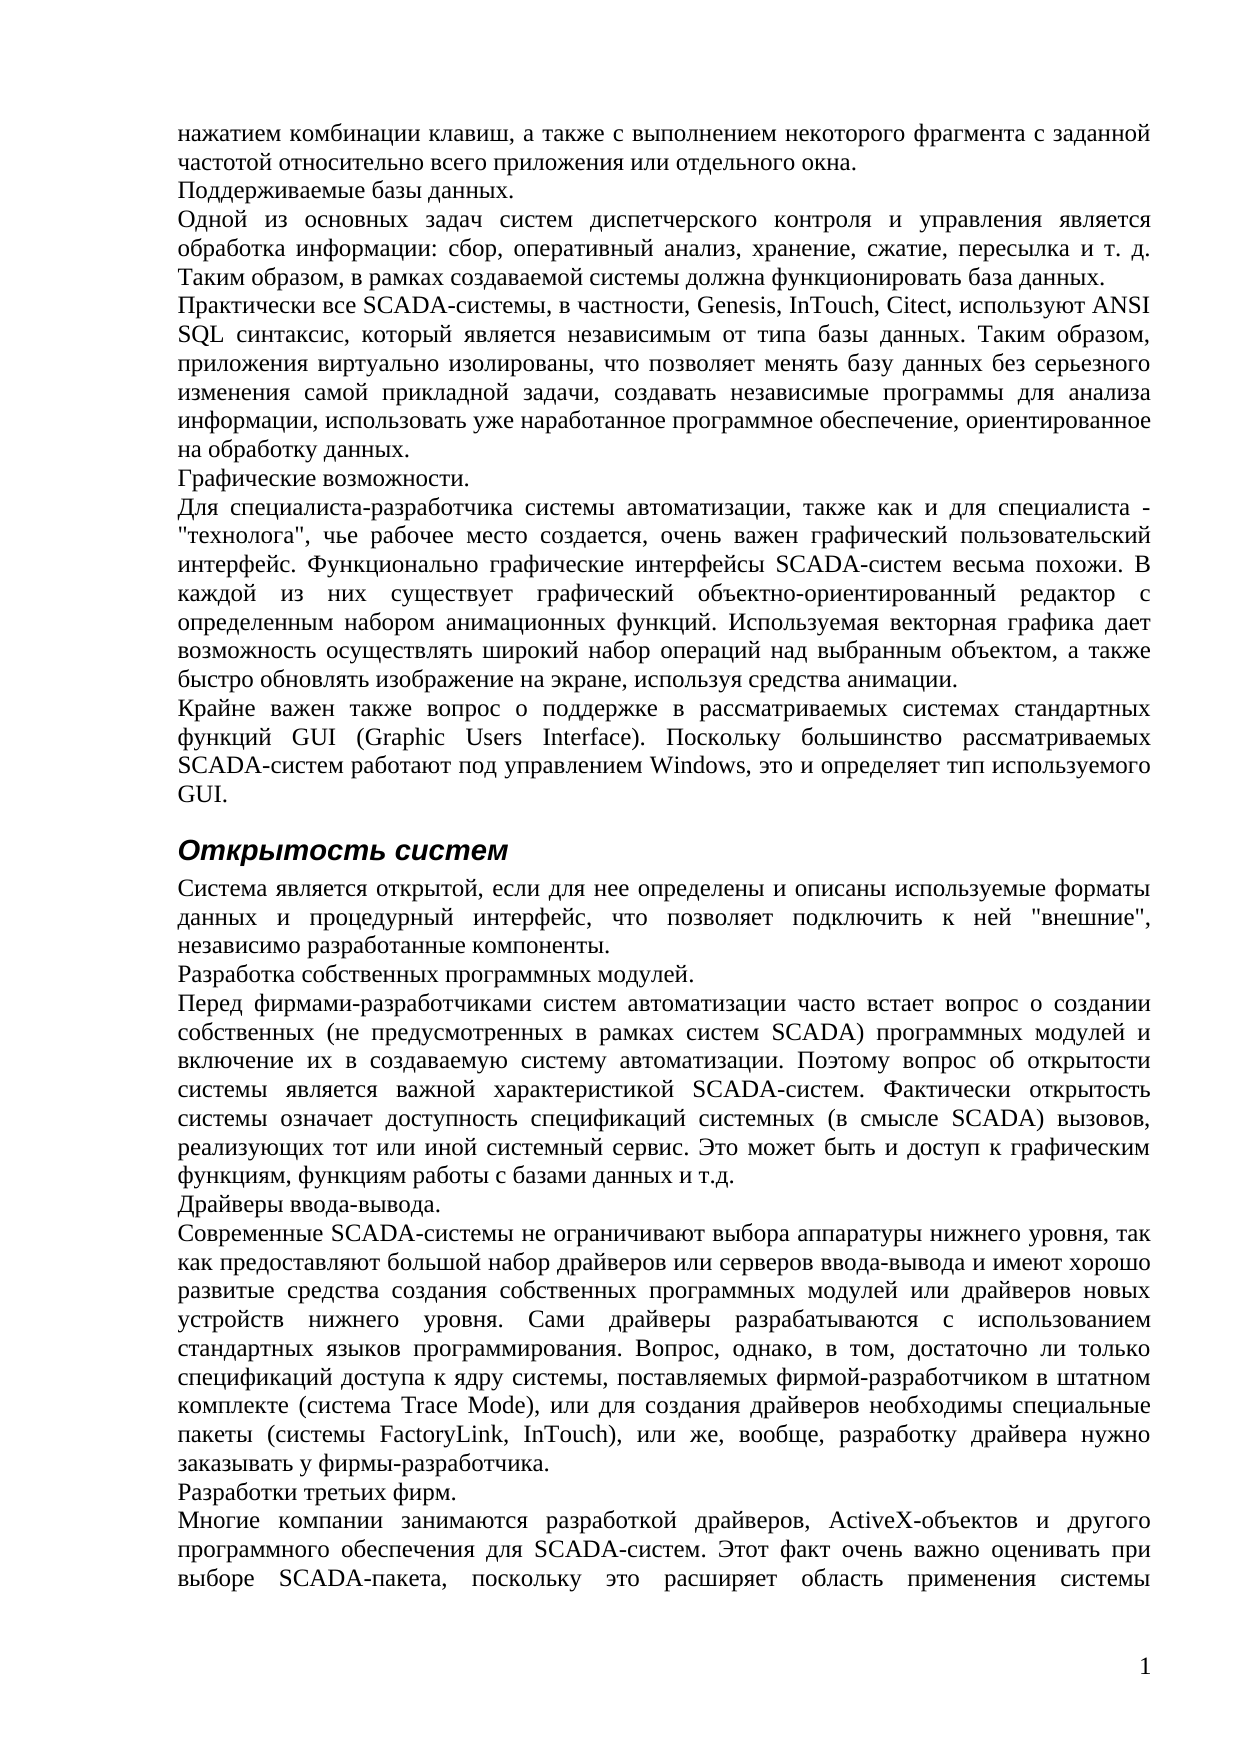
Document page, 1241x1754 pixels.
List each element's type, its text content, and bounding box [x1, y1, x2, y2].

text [177, 1505, 1152, 1592]
text Драйверы ввода-вывода. [177, 1189, 1152, 1218]
text Современные SCADA-системы не ограничивают выбора аппаратуры нижнего уровня, так как предоставляют большой набор драйверов или серверов ввода-вывода и имеют хорошо развитые средства создания собственных программных модулей или драйверов новых устройств нижнего уровня. Сами драйверы разрабатываются с использованием стандартных языков программирования. Вопрос, однако, в том, достаточно ли только спецификаций доступа к ядру системы, поставляемых фирмой-разработчиком в штатном комплекте (система Trace Mode), или для создания драйверов необходимы специальные пакеты (системы FactoryLink, InTouch), или же, вообще, разработку драйвера нужно заказывать у фирмы-разработчика. [177, 1218, 1152, 1477]
text Графические возможности. [177, 463, 1152, 492]
subtitle Открытость систем [177, 833, 1152, 867]
text Для специалиста-разработчика системы автоматизации, также как и для специалиста - "технолога", чье рабочее место создается, очень важен графический пользовательский интерфейс. Функционально графические интерфейсы SCADA-систем весьма похожи. В каждой из них существует графический объектно-ориентированный редактор с определенным набором анимационных функций. Используемая векторная графика дает возможность осуществлять широкий набор операций над выбранным объектом, а также быстро обновлять изображение на экране, используя средства анимации. [177, 492, 1152, 693]
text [177, 118, 1152, 176]
text Практически все SCADA-системы, в частности, Genesis, InTouch, Citect, используют ANSI SQL синтаксис, который является независимым от типа базы данных. Таким образом, приложения виртуально изолированы, что позволяет менять базу данных без серьезного изменения самой прикладной задачи, создавать независимые программы для анализа информации, использовать уже наработанное программное обеспечение, ориентированное на обработку данных. [177, 291, 1152, 463]
text Поддерживаемые базы данных. [177, 176, 1152, 204]
text Одной из основных задач систем диспетчерского контроля и управления является обработка информации: сбор, оперативный анализ, хранение, сжатие, пересылка и т. д. Таким образом, в рамках создаваемой системы должна функционировать база данных. [177, 204, 1152, 291]
text Разработка собственных программных модулей. [177, 959, 1152, 988]
text Разработки третьих фирм. [177, 1477, 1152, 1505]
text Перед фирмами-разработчиками систем автоматизации часто встает вопрос о создании собственных (не предусмотренных в рамках систем SCADA) программных модулей и включение их в создаваемую систему автоматизации. Поэтому вопрос об открытости системы является важной характеристикой SCADA-систем. Фактически открытость системы означает доступность спецификаций системных (в смысле SCADA) вызовов, реализующих тот или иной системный сервис. Это может быть и доступ к графическим функциям, функциям работы с базами данных и т.д. [177, 988, 1152, 1189]
text Крайне важен также вопрос о поддержке в рассматриваемых системах стандартных функций GUI (Graphic Users Interface). Поскольку большинство рассматриваемых SCADA-систем работают под управлением Windows, это и определяет тип используемого GUI. [177, 693, 1152, 808]
text Система является открытой, если для нее определены и описаны используемые форматы данных и процедурный интерфейс, что позволяет подключить к ней "внешние", независимо разработанные компоненты. [177, 873, 1152, 959]
